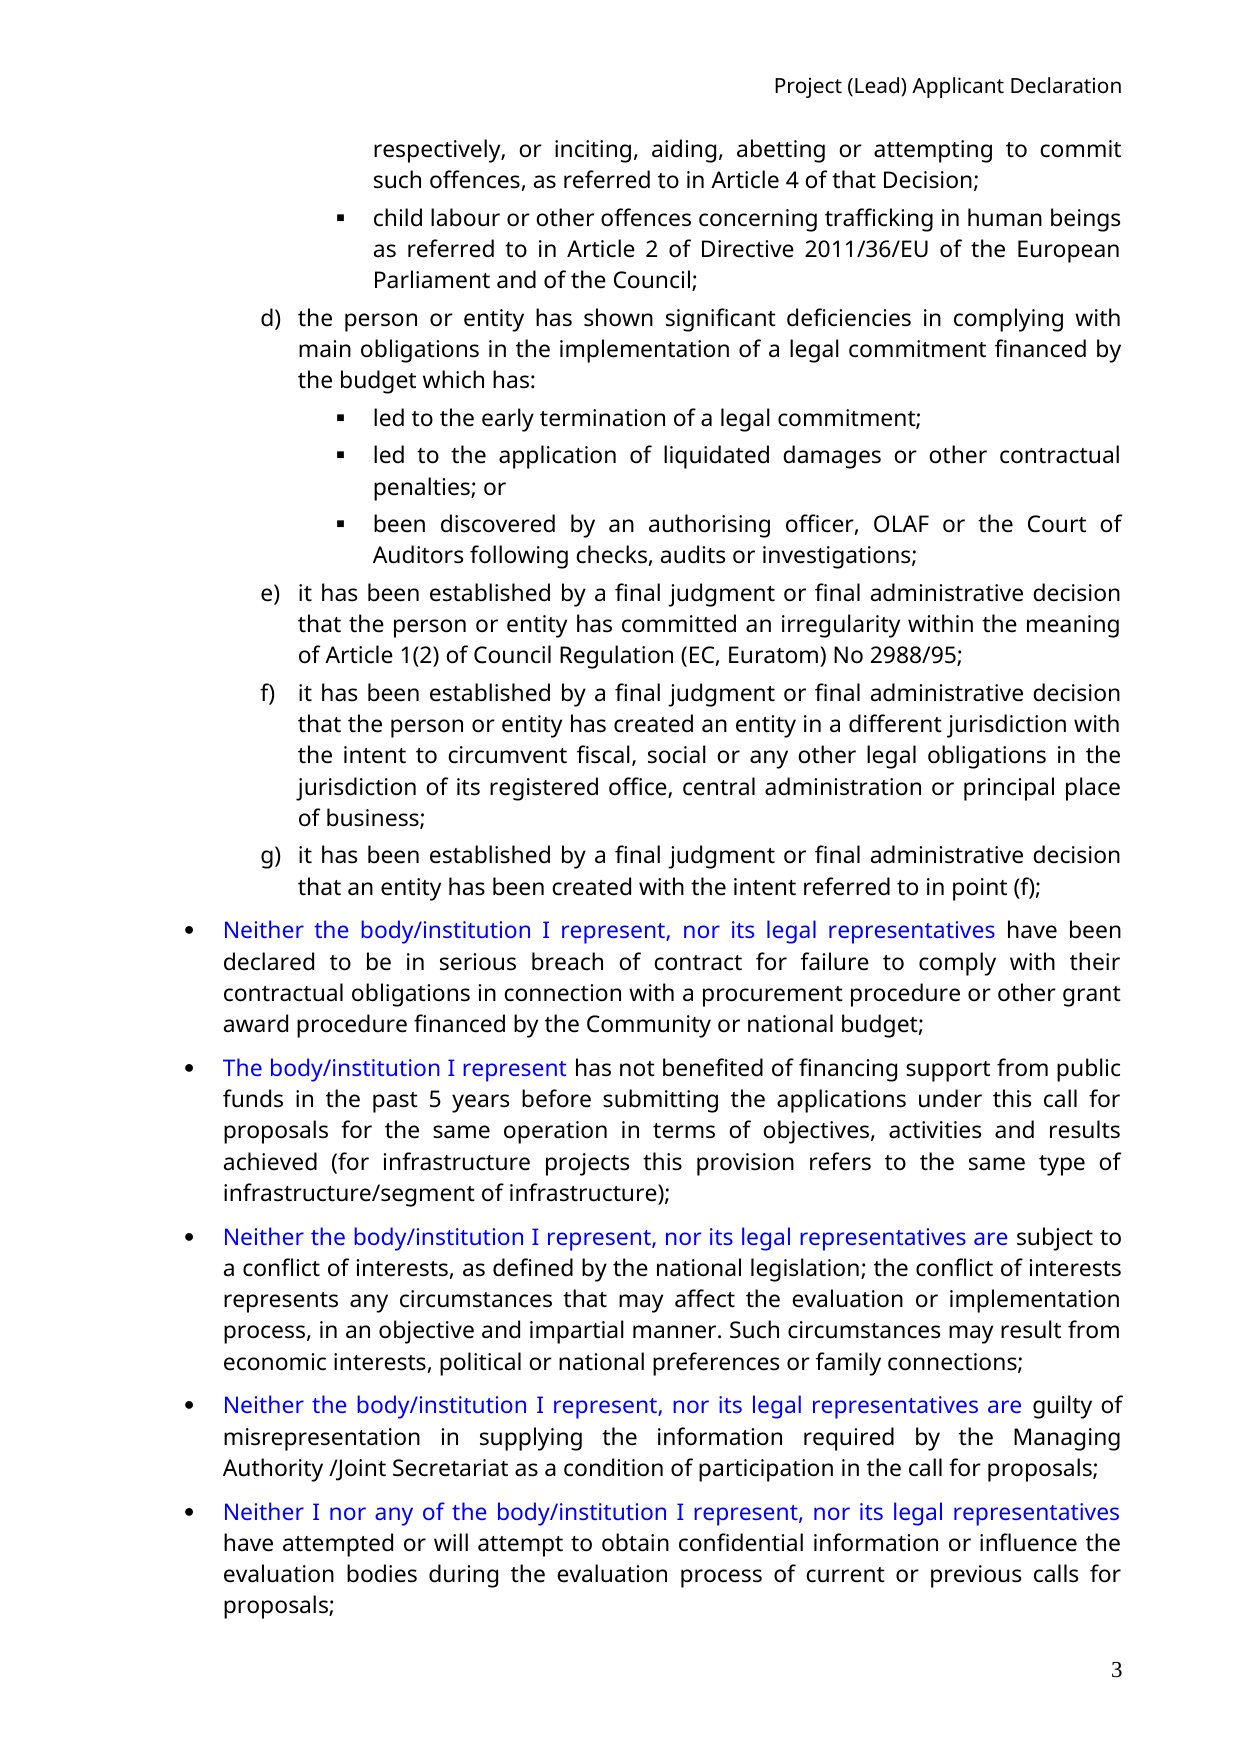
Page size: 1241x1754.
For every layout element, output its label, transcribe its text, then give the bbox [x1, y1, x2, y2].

list the person or entity has shown significant deficiencies in complying with main obligations in the implementation of a legal commitment financed by the budget which has: [260, 302, 1122, 395]
list it has been established by a final judgment or final administrative decision that the person or entity has created an entity in a different jurisdiction with the intent to circumvent fiscal, social or any other legal obligations in the jurisdiction of its registered office, central administration or principal place of business; [260, 677, 1122, 833]
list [335, 133, 1122, 195]
list child labour or other offences concerning trafficking in human beings as referred to in Article 2 of Directive 2011/36/EU of the European Parliament and of the Council; [335, 202, 1122, 295]
list Neither the body/institution I represent, nor its legal representatives are subject to a conflict of interests, as defined by the national legislation; the conflict of interests represents any circumstances that may affect the evaluation or implementation process, in an objective and impartial manner. Such circumstances may result from economic interests, political or national preferences or family connections; [185, 1220, 1122, 1377]
list led to the early termination of a legal commitment; [335, 402, 1122, 433]
list it has been established by a final judgment or final administrative decision that an entity has been created with the intent referred to in point (f); [260, 839, 1122, 902]
list led to the application of liquidated damages or other contractual penalties; or [335, 439, 1122, 502]
list been discovered by an authorising officer, OLAF or the Court of Auditors following checks, audits or investigations; [335, 508, 1122, 570]
list it has been established by a final judgment or final administrative decision that the person or entity has committed an irregularity within the meaning of Article 1(2) of Council Regulation (EC, Euratom) No 2988/95; [260, 577, 1122, 670]
list The body/institution I represent has not benefited of financing support from public funds in the past 5 years before submitting the applications under this call for proposals for the same operation in terms of objectives, activities and results achieved (for infrastructure projects this provision refers to the same type of infrastructure/segment of infrastructure); [185, 1052, 1122, 1208]
list Neither the body/institution I represent, nor its legal representatives are guilty of misrepresentation in supplying the information required by the Managing Authority /Joint Secretariat as a condition of participation in the call for proposals; [185, 1389, 1122, 1483]
list Neither the body/institution I represent, nor its legal representatives have been declared to be in serious breach of contract for failure to comply with their contractual obligations in connection with a procurement procedure or other grant award procedure financed by the Community or national budget; [185, 914, 1122, 1039]
list Neither I nor any of the body/institution I represent, nor its legal representatives have attempted or will attempt to obtain confidential information or influence the evaluation bodies during the evaluation process of current or previous calls for proposals; [185, 1495, 1122, 1620]
